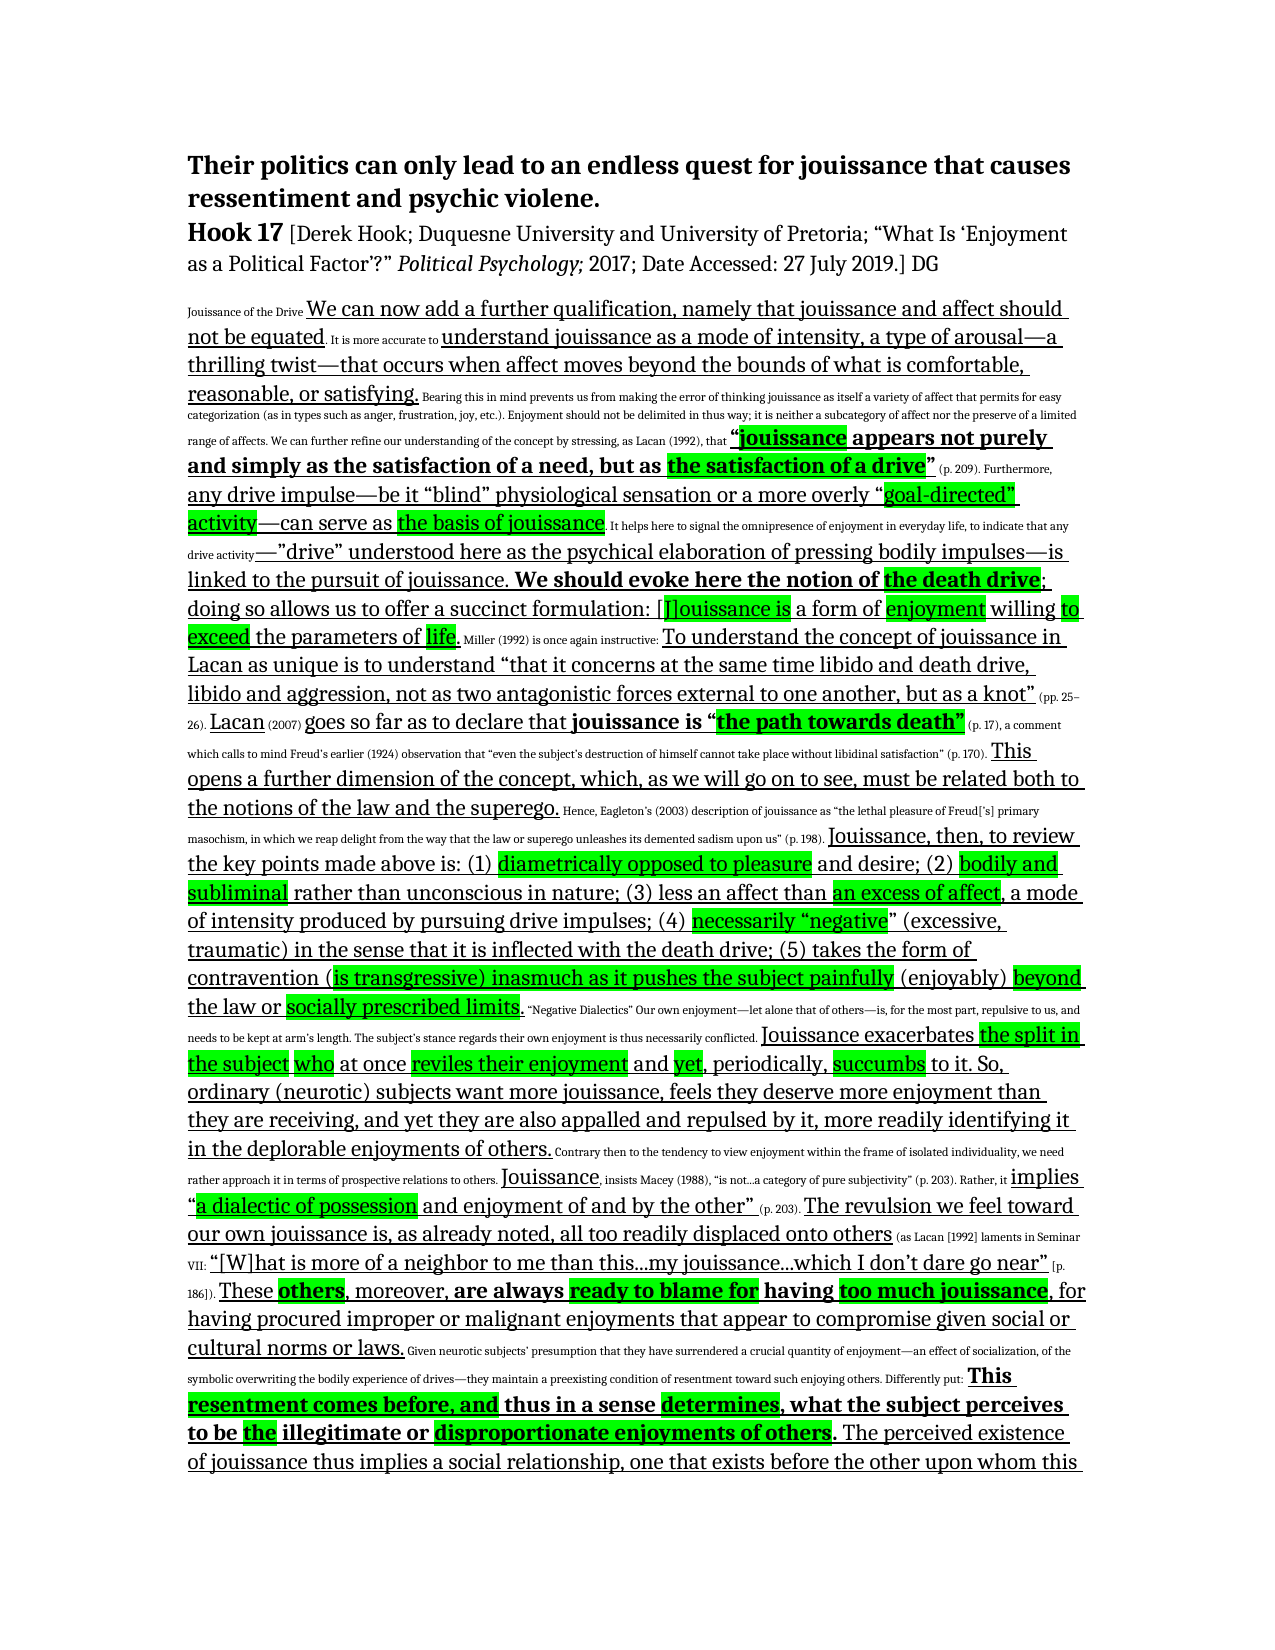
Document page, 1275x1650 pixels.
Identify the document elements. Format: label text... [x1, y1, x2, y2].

subtitle Their politics can only lead to an endless quest for jouissance that causes ressentiment and psychic violene. [187, 150, 1087, 215]
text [187, 295, 1087, 1475]
text Hook 17 [Derek Hook; Duquesne University and University of Pretoria; “What Is ‘Enjoyment as a Political Factor’?” Political Psychology; 2017; Date Accessed: 27 July 2019.] DG [187, 217, 1087, 277]
